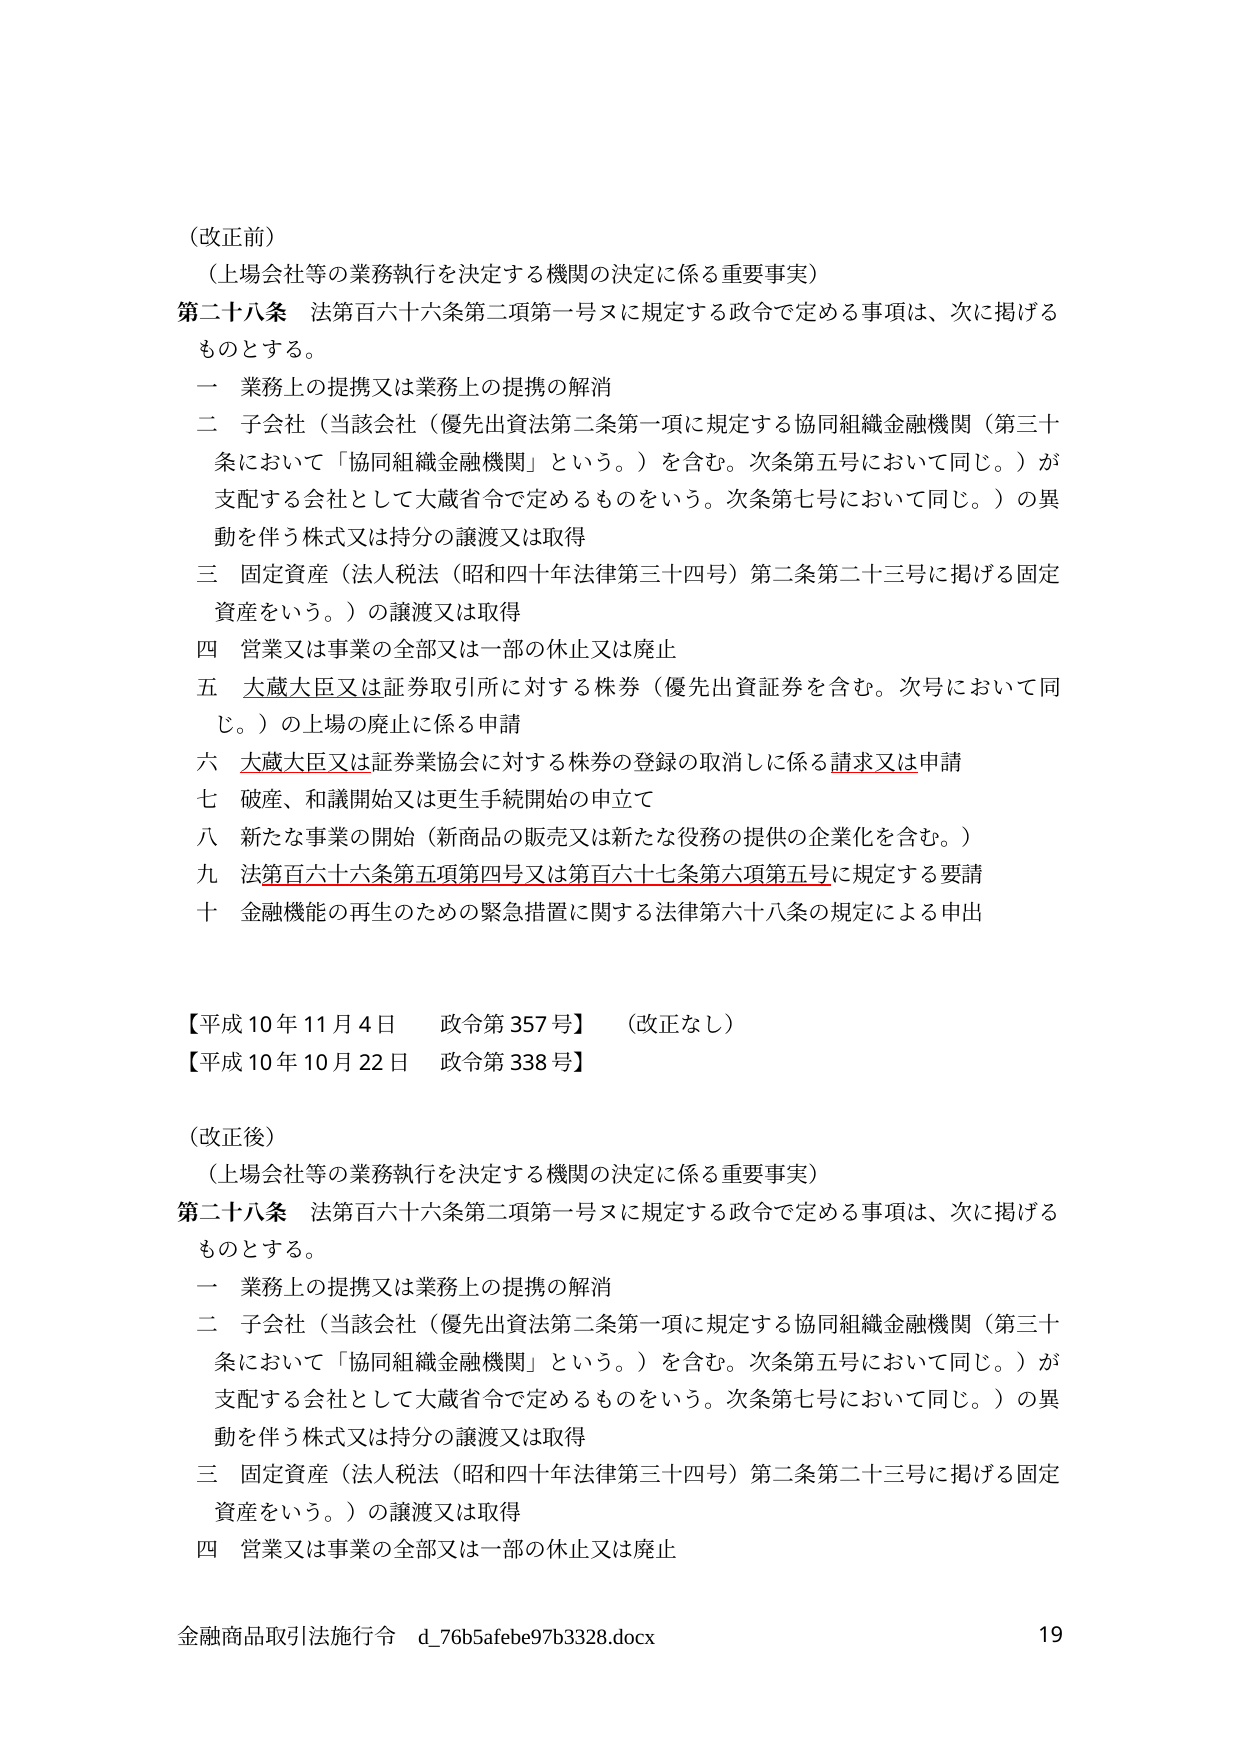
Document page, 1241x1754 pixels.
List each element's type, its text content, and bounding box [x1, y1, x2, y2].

text 四 営業又は事業の全部又は一部の休止又は廃止 [196, 629, 1063, 667]
text 第二十八条 法第百六十六条第二項第一号ヌに規定する政令で定める事項は、次に掲げるものとする。 [177, 1192, 1063, 1267]
text 一 業務上の提携又は業務上の提携の解消 [196, 367, 1063, 404]
text 八 新たな事業の開始（新商品の販売又は新たな役務の提供の企業化を含む。） [196, 817, 1063, 854]
text 一 業務上の提携又は業務上の提携の解消 [196, 1267, 1063, 1304]
text 第二十八条 法第百六十六条第二項第一号ヌに規定する政令で定める事項は、次に掲げるものとする。 [177, 292, 1063, 367]
text 六 大蔵大臣又は証券業協会に対する株券の登録の取消しに係る請求又は申請 [196, 742, 1063, 779]
text （上場会社等の業務執行を決定する機関の決定に係る重要事実） [196, 254, 1063, 292]
text 二 子会社（当該会社（優先出資法第二条第一項に規定する協同組織金融機関（第三十条において「協同組織金融機関」という。）を含む。次条第五号において同じ。）が支配する会社として大蔵省令で定めるものをいう。次条第七号において同じ。）の異動を伴う株式又は持分の譲渡又は取得 [196, 1304, 1063, 1454]
text 九 法第百六十六条第五項第四号又は第百六十七条第六項第五号に規定する要請 [196, 854, 1063, 892]
text 三 固定資産（法人税法（昭和四十年法律第三十四号）第二条第二十三号に掲げる固定資産をいう。）の譲渡又は取得 [196, 554, 1063, 629]
text 三 固定資産（法人税法（昭和四十年法律第三十四号）第二条第二十三号に掲げる固定資産をいう。）の譲渡又は取得 [196, 1454, 1063, 1529]
text 七 破産、和議開始又は更生手続開始の申立て [196, 779, 1063, 817]
text 【平成10年10月22日 政令第338号】 [177, 1042, 1063, 1079]
text 二 子会社（当該会社（優先出資法第二条第一項に規定する協同組織金融機関（第三十条において「協同組織金融機関」という。）を含む。次条第五号において同じ。）が支配する会社として大蔵省令で定めるものをいう。次条第七号において同じ。）の異動を伴う株式又は持分の譲渡又は取得 [196, 404, 1063, 554]
text 四 営業又は事業の全部又は一部の休止又は廃止 [196, 1529, 1063, 1567]
text （改正前） [177, 217, 1063, 254]
text 十 金融機能の再生のための緊急措置に関する法律第六十八条の規定による申出 [196, 892, 1063, 929]
text （上場会社等の業務執行を決定する機関の決定に係る重要事実） [196, 1154, 1063, 1192]
text 五 大蔵大臣又は証券取引所に対する株券（優先出資証券を含む。次号において同じ。）の上場の廃止に係る申請 [196, 667, 1063, 742]
text 【平成10年11月4日 政令第357号】 （改正なし） [177, 1004, 1063, 1042]
text （改正後） [177, 1117, 1063, 1154]
